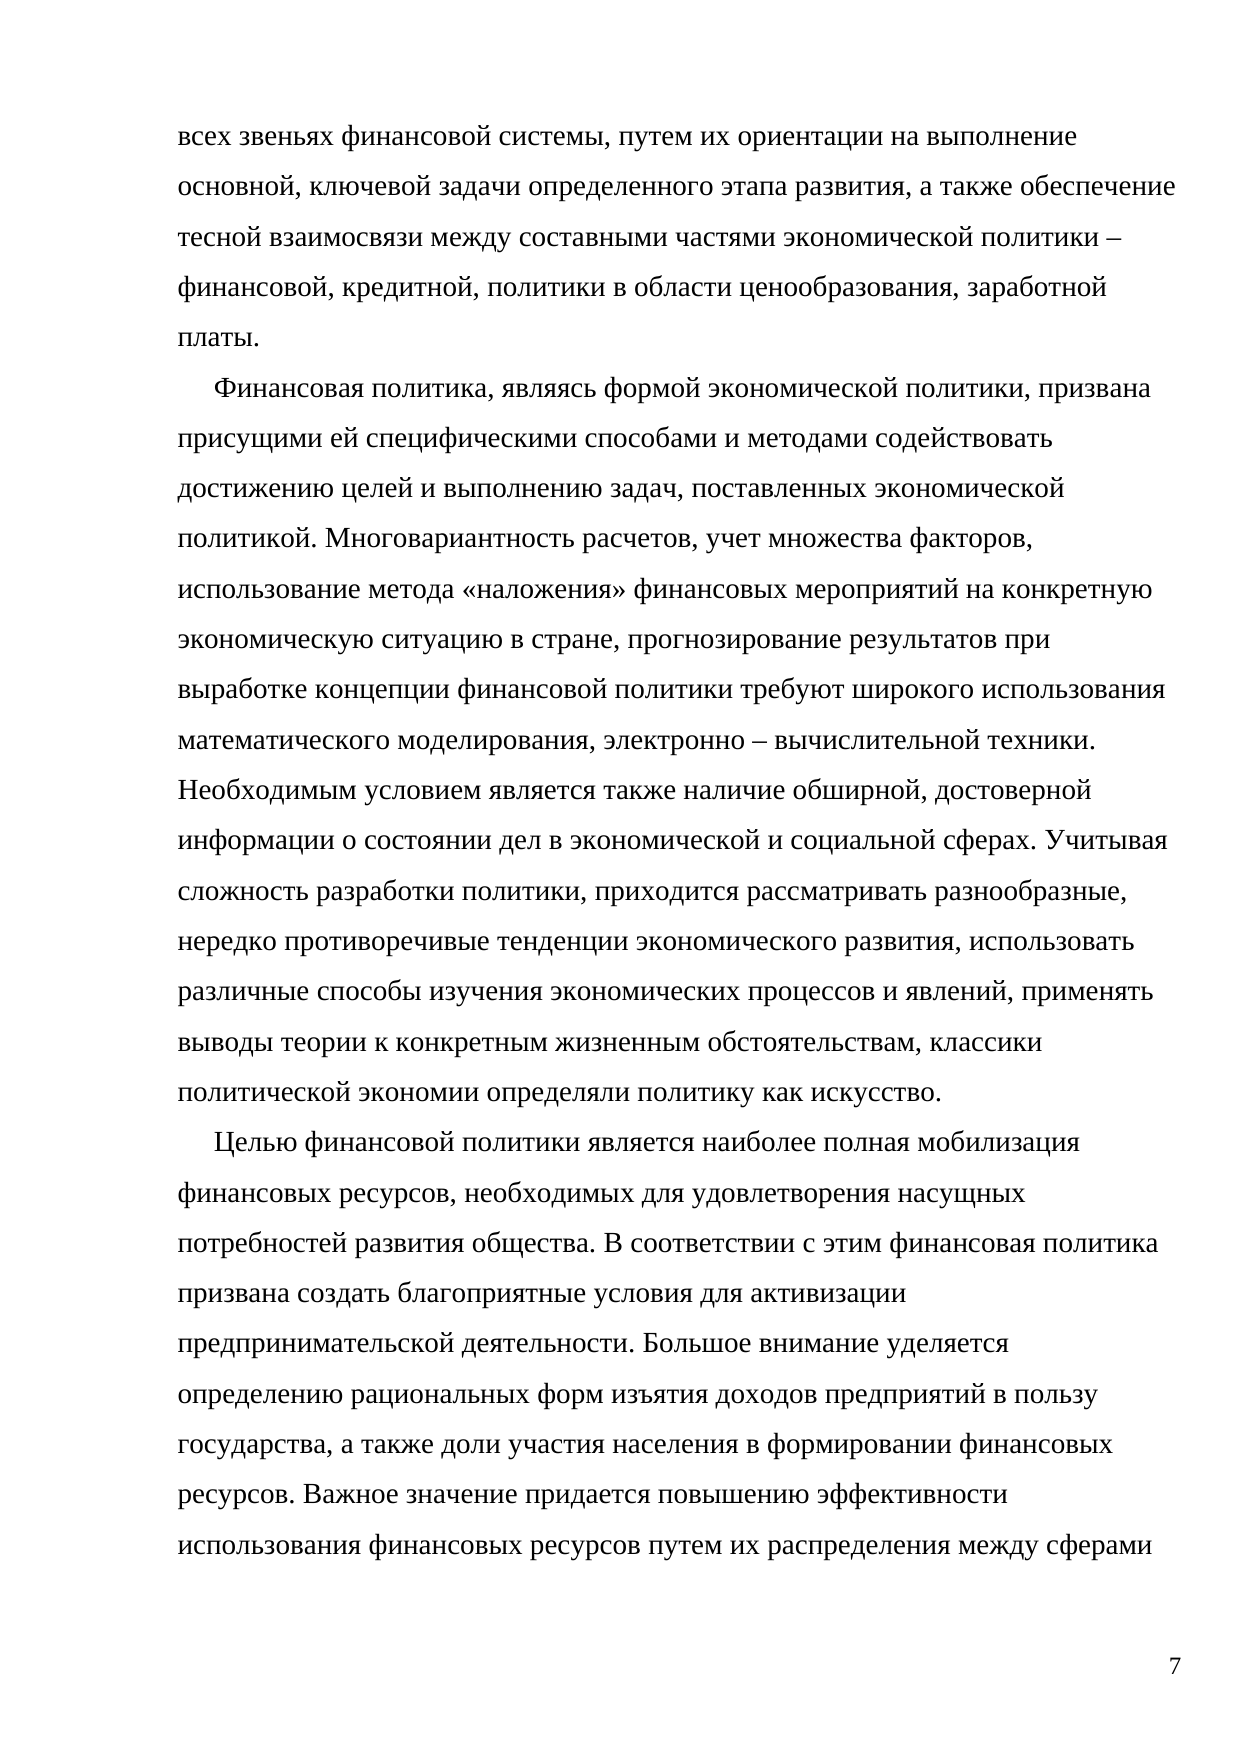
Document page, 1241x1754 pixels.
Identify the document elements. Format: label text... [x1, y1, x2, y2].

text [177, 118, 1181, 353]
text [177, 1124, 1181, 1560]
text Финансовая политика, являясь формой экономической политики, призвана присущими ей специфическими способами и методами содействовать достижению целей и выполнению задач, поставленных экономической политикой. Многовариантность расчетов, учет множества факторов, использование метода «наложения» финансовых мероприятий на конкретную экономическую ситуацию в стране, прогнозирование результатов при выработке концепции финансовой политики требуют широкого использования математического моделирования, электронно – вычислительной техники. Необходимым условием является также наличие обширной, достоверной информации о состоянии дел в экономической и социальной сферах. Учитывая сложность разработки политики, приходится рассматривать разнообразные, нередко противоречивые тенденции экономического развития, использовать различные способы изучения экономических процессов и явлений, применять выводы теории к конкретным жизненным обстоятельствам, классики политической экономии определяли политику как искусство. [177, 370, 1181, 1108]
